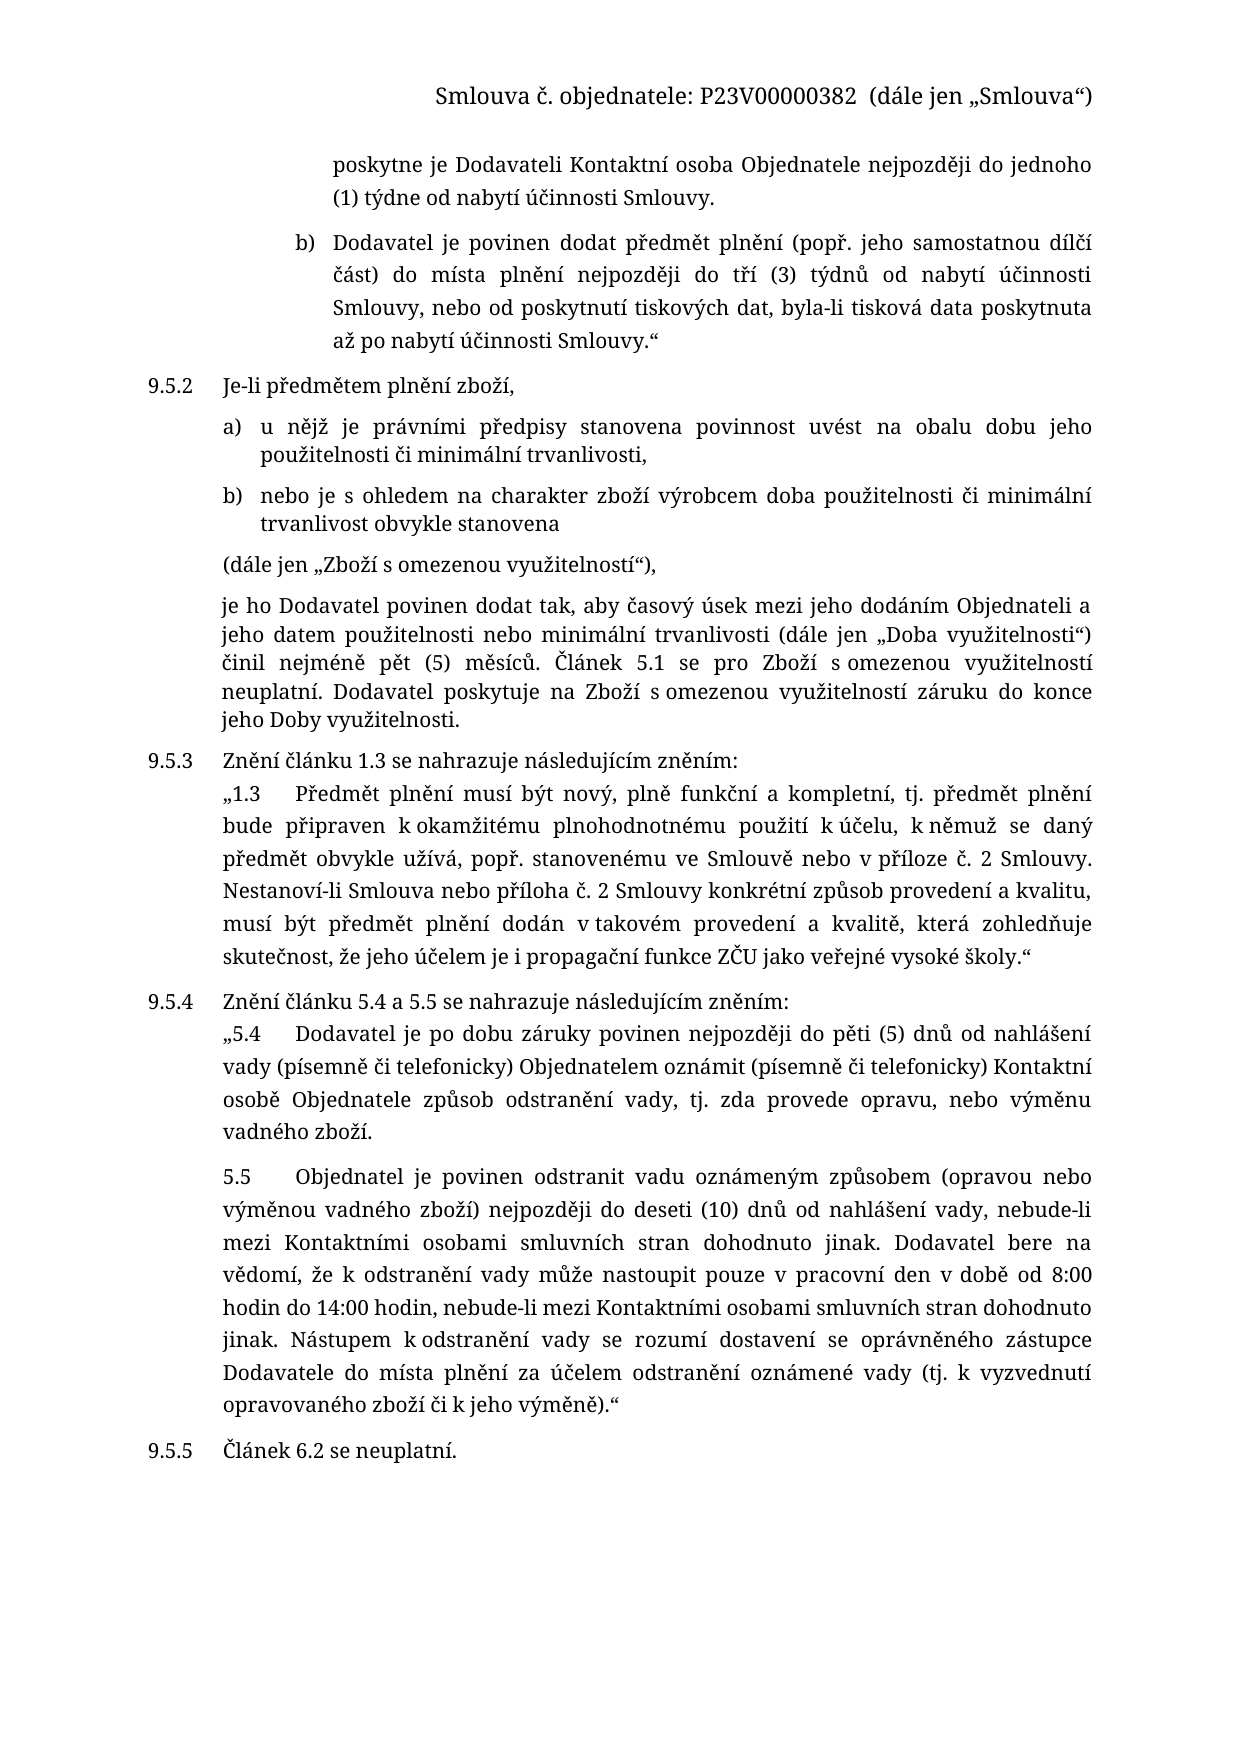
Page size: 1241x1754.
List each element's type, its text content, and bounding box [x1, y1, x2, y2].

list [295, 150, 1093, 211]
list Je-li předmětem plnění zboží, [148, 371, 1093, 399]
list Dodavatel je povinen dodat předmět plnění (popř. jeho samostatnou dílčí část) do místa plnění nejpozději do tří (3) týdnů od nabytí účinnosti Smlouvy, nebo od poskytnutí tiskových dat, byla-li tisková data poskytnuta až po nabytí účinnosti Smlouvy.“ [295, 228, 1093, 354]
list 5.5 Objednatel je povinen odstranit vadu oznámeným způsobem (opravou nebo výměnou vadného zboží) nejpozději do deseti (10) dnů od nahlášení vady, nebude-li mezi Kontaktními osobami smluvních stran dohodnuto jinak. Dodavatel bere na vědomí, že k odstranění vady může nastoupit pouze v pracovní den v době od 8:00 hodin do 14:00 hodin, nebude-li mezi Kontaktními osobami smluvních stran dohodnuto jinak. Nástupem k odstranění vady se rozumí dostavení se oprávněného zástupce Dodavatele do místa plnění za účelem odstranění oznámené vady (tj. k vyzvednutí opravovaného zboží či k jeho výměně).“ [223, 1162, 1093, 1419]
list Znění článku 1.3 se nahrazuje následujícím zněním: [148, 746, 1093, 774]
list Znění článku 5.4 a 5.5 se nahrazuje následujícím zněním: [148, 987, 1093, 1015]
list nebo je s ohledem na charakter zboží výrobcem doba použitelnosti či minimální trvanlivost obvykle stanovena [223, 481, 1093, 538]
text (dále jen „Zboží s omezenou využitelností“), [223, 551, 1093, 579]
list „5.4 Dodavatel je po dobu záruky povinen nejpozději do pěti (5) dnů od nahlášení vady (písemně či telefonicky) Objednatelem oznámit (písemně či telefonicky) Kontaktní osobě Objednatele způsob odstranění vady, tj. zda provede opravu, nebo výměnu vadného zboží. [223, 1019, 1093, 1146]
text je ho Dodavatel povinen dodat tak, aby časový úsek mezi jeho dodáním Objednateli a jeho datem použitelnosti nebo minimální trvanlivosti (dále jen „Doba využitelnosti“) činil nejméně pět (5) měsíců. Článek 5.1 se pro Zboží s omezenou využitelností neuplatní. Dodavatel poskytuje na Zboží s omezenou využitelností záruku do konce jeho Doby využitelnosti. [221, 591, 1093, 734]
list Článek 6.2 se neuplatní. [148, 1436, 1093, 1464]
list u nějž je právními předpisy stanovena povinnost uvést na obalu dobu jeho použitelnosti či minimální trvanlivosti, [223, 412, 1093, 469]
list „1.3 Předmět plnění musí být nový, plně funkční a kompletní, tj. předmět plnění bude připraven k okamžitému plnohodnotnému použití k účelu, k němuž se daný předmět obvykle užívá, popř. stanovenému ve Smlouvě nebo v příloze č. 2 Smlouvy. Nestanoví-li Smlouva nebo příloha č. 2 Smlouvy konkrétní způsob provedení a kvalitu, musí být předmět plnění dodán v takovém provedení a kvalitě, která zohledňuje skutečnost, že jeho účelem je i propagační funkce ZČU jako veřejné vysoké školy.“ [223, 779, 1093, 970]
